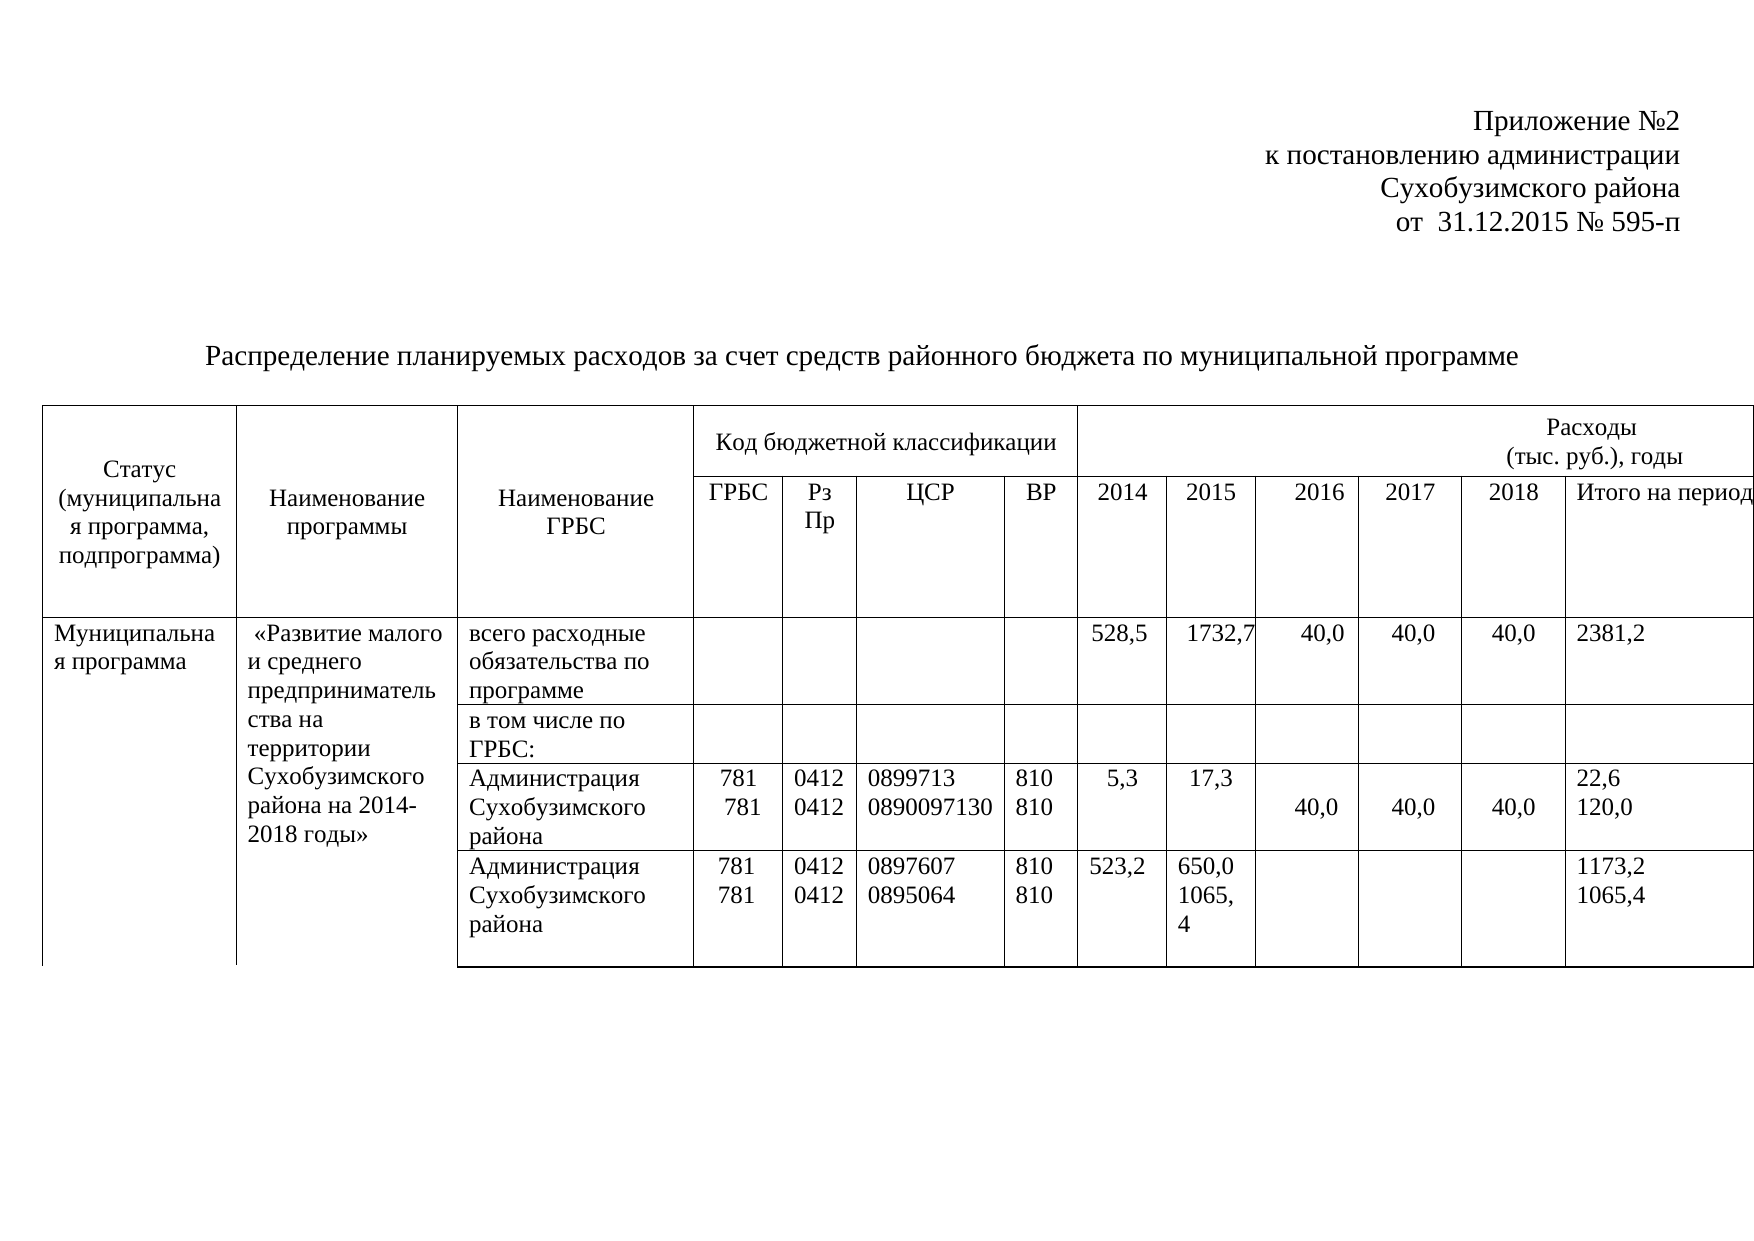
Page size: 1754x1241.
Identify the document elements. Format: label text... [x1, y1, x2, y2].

table_cell 2016 [1280, 477, 1358, 617]
table_header Статус (муниципальная программа, подпрограмма) [43, 406, 236, 617]
table_cell ЦСР [857, 477, 1003, 617]
table_cell 0897607 0895064 [857, 851, 1003, 966]
table_cell ВР [1004, 477, 1077, 617]
table_cell 1173,2 1065,4 [1566, 851, 1753, 966]
table_cell 2017 [1359, 477, 1461, 617]
table_cell [694, 705, 782, 762]
table_cell 781 781 [694, 851, 782, 966]
table_cell [1359, 705, 1461, 762]
text от 31.12.2015 № 595-п [44, 204, 1680, 238]
table_cell 523,2 [1078, 851, 1166, 966]
table_cell 810 810 [1004, 851, 1077, 966]
table_cell 22,6 120,0 [1566, 764, 1753, 850]
table_cell [1359, 851, 1461, 966]
table_header Расходы (тыс. руб.), годы [1166, 406, 1753, 476]
table_header Наименование программы [237, 406, 457, 617]
text Приложение №2 [44, 103, 1680, 137]
table_cell 2014 [1078, 477, 1166, 617]
table_cell [1004, 618, 1077, 704]
table_cell [1167, 705, 1254, 762]
table_cell 650,0 1065,4 [1167, 851, 1254, 966]
table_cell [857, 705, 1003, 762]
table_cell Администрация Сухобузимского района [458, 764, 693, 850]
table_cell [1256, 705, 1280, 762]
table_cell в том числе по ГРБС: [458, 705, 693, 762]
table_cell 40,0 [1359, 764, 1461, 850]
table_cell 528,5 [1078, 618, 1166, 704]
table_cell [1462, 705, 1564, 762]
table_cell [857, 618, 1003, 704]
table_cell [1004, 705, 1077, 762]
table_cell 17,3 [1167, 764, 1254, 850]
table_cell [1256, 764, 1280, 850]
table_cell ГРБС [694, 477, 782, 617]
table_cell 40,0 [1462, 764, 1564, 850]
table_cell 1732,7 [1167, 618, 1254, 704]
table_cell [1256, 477, 1280, 617]
table_cell 2018 [1462, 477, 1564, 617]
table_header [1078, 406, 1166, 476]
table_cell Рз Пр [783, 477, 856, 617]
table_cell 0899713 0890097130 [857, 764, 1003, 850]
table_cell 40,0 [1280, 618, 1358, 704]
table_cell 781 781 [694, 764, 782, 850]
table_header Наименование ГРБС [458, 406, 693, 617]
table_header Код бюджетной классификации [694, 406, 1077, 476]
text к постановлению администрации [44, 137, 1680, 171]
table_cell [1256, 851, 1280, 966]
table_cell Администрация Сухобузимского района [458, 851, 693, 966]
table_cell 810 810 [1004, 764, 1077, 850]
table_cell 5,3 [1078, 764, 1166, 850]
table_cell [1280, 705, 1358, 762]
table_cell [694, 618, 782, 704]
table_cell 2381,2 [1566, 618, 1753, 704]
table_cell 40,0 [1280, 764, 1358, 850]
table_cell [783, 705, 856, 762]
table_cell [1256, 618, 1280, 704]
table_cell всего расходные обязательства по программе [458, 618, 693, 704]
table_cell [783, 618, 856, 704]
text Сухобузимского района [44, 171, 1680, 204]
table_cell 0412 0412 [783, 851, 856, 966]
table_cell 2015 [1167, 477, 1254, 617]
table_cell [1566, 705, 1753, 762]
table_cell 40,0 [1359, 618, 1461, 704]
table_cell «Развитие малого и среднего предпринимательства на территории Сухобузимского района на 2014-2018 годы» [236, 618, 457, 966]
table_cell Итого на период [1566, 477, 1753, 617]
table_cell 0412 0412 [783, 764, 856, 850]
table_cell Муниципальная программа [43, 618, 236, 966]
table_cell [1462, 851, 1564, 966]
table_cell [1280, 851, 1358, 966]
text Распределение планируемых расходов за счет средств районного бюджета по муниципальной программе [44, 338, 1680, 372]
table_cell [1078, 705, 1166, 762]
table_cell 40,0 [1462, 618, 1564, 704]
